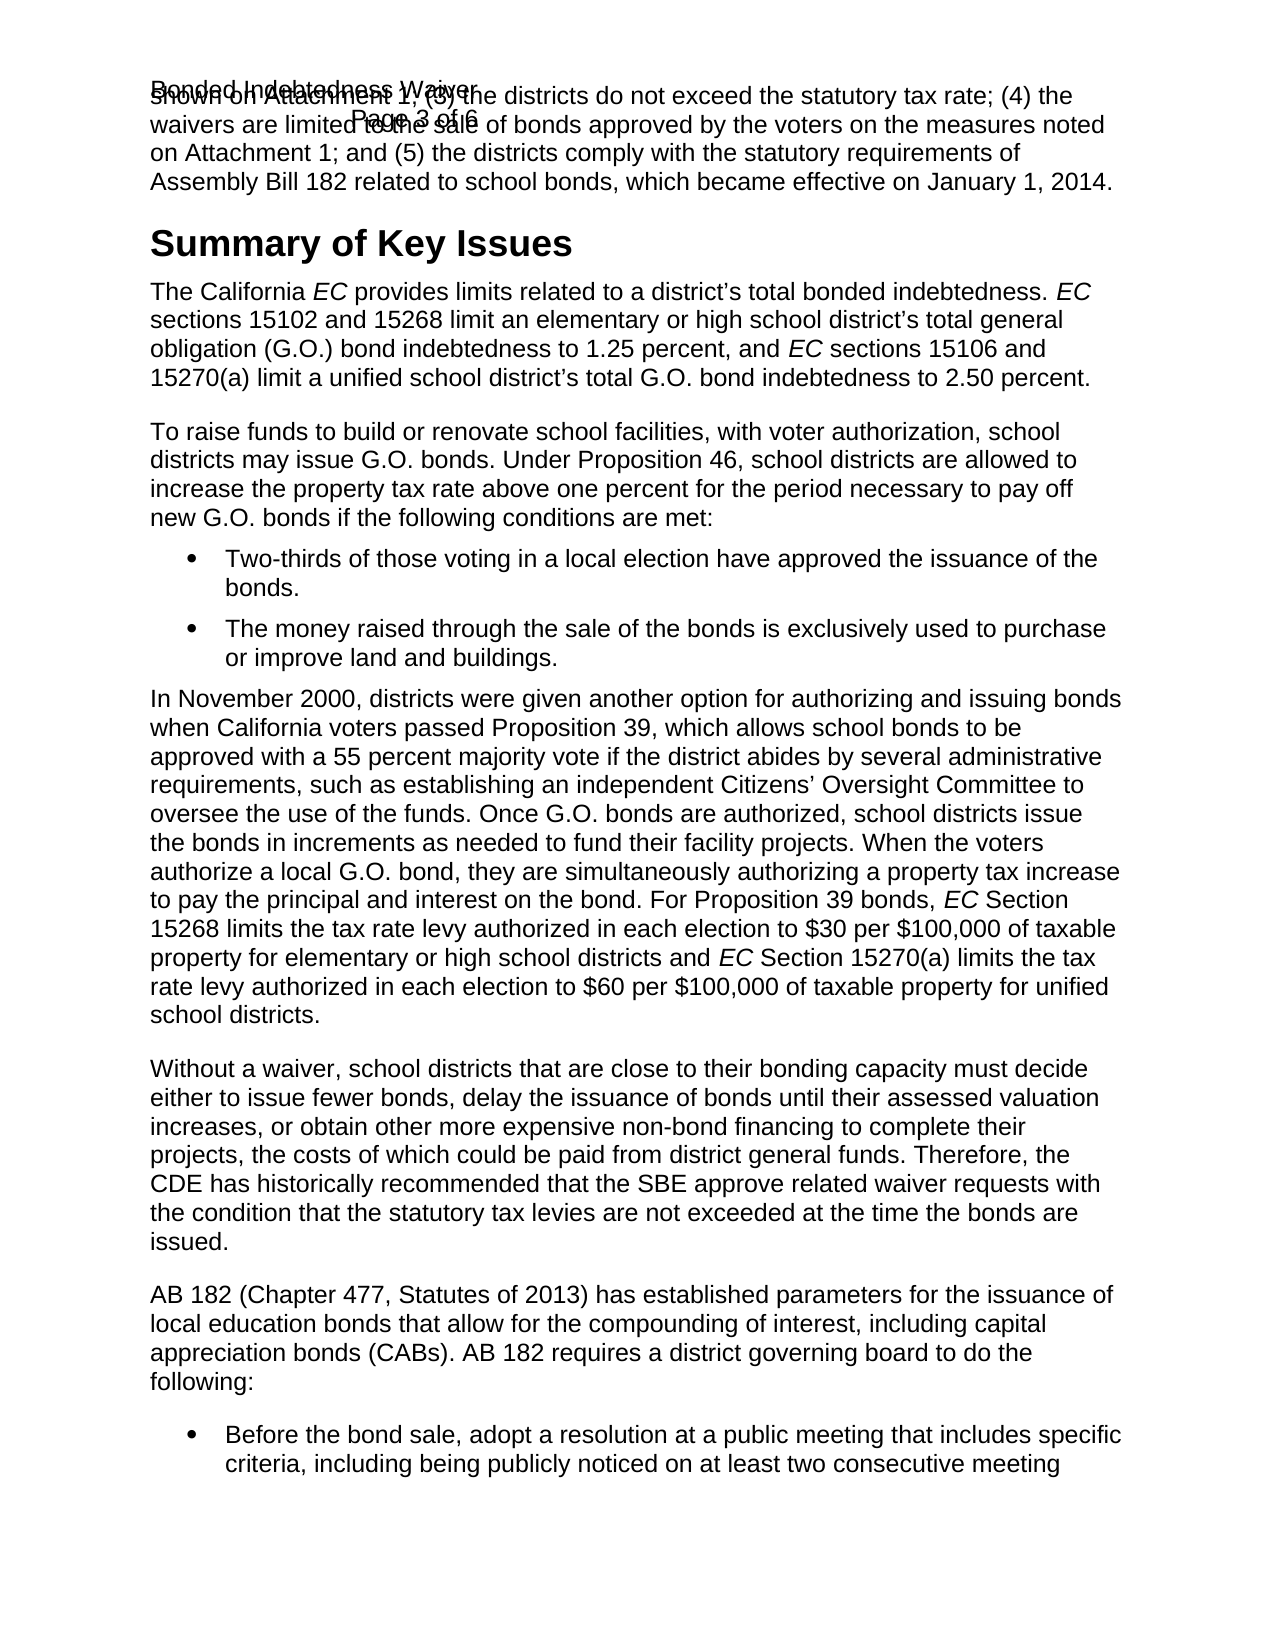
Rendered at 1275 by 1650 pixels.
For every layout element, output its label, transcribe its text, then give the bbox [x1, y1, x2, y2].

text To raise funds to build or renovate school facilities, with voter authorization, school districts may issue G.O. bonds. Under Proposition 46, school districts are allowed to increase the property tax rate above one percent for the period necessary to pay off new G.O. bonds if the following conditions are met: [150, 417, 1125, 532]
text In November 2000, districts were given another option for authorizing and issuing bonds when California voters passed Proposition 39, which allows school bonds to be approved with a 55 percent majority vote if the district abides by several administrative requirements, such as establishing an independent Citizens’ Oversight Committee to oversee the use of the funds. Once G.O. bonds are authorized, school districts issue the bonds in increments as needed to fund their facility projects. When the voters authorize a local G.O. bond, they are simultaneously authorizing a property tax increase to pay the principal and interest on the bond. For Proposition 39 bonds, EC Section 15268 limits the tax rate levy authorized in each election to $30 per $100,000 of taxable property for elementary or high school districts and EC Section 15270(a) limits the tax rate levy authorized in each election to $60 per $100,000 of taxable property for unified school districts. [150, 684, 1125, 1029]
text The California EC provides limits related to a district’s total bonded indebtedness. EC sections 15102 and 15268 limit an elementary or high school district’s total general obligation (G.O.) bond indebtedness to 1.25 percent, and EC sections 15106 and 15270(a) limit a unified school district’s total G.O. bond indebtedness to 2.50 percent. [150, 277, 1125, 392]
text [150, 81, 1125, 196]
subtitle Summary of Key Issues [150, 221, 1125, 264]
text Without a waiver, school districts that are close to their bonding capacity must decide either to issue fewer bonds, delay the issuance of bonds until their assessed valuation increases, or obtain other more expensive non-bond financing to complete their projects, the costs of which could be paid from district general funds. Therefore, the CDE has historically recommended that the SBE approve related waiver requests with the condition that the statutory tax levies are not exceeded at the time the bonds are issued. [150, 1054, 1125, 1256]
text AB 182 (Chapter 477, Statutes of 2013) has established parameters for the issuance of local education bonds that allow for the compounding of interest, including capital appreciation bonds (CABs). AB 182 requires a district governing board to do the following: [150, 1281, 1125, 1396]
list The money raised through the sale of the bonds is exclusively used to purchase or improve land and buildings. [187, 614, 1125, 672]
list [187, 1421, 1125, 1478]
list Two-thirds of those voting in a local election have approved the issuance of the bonds. [187, 544, 1125, 602]
